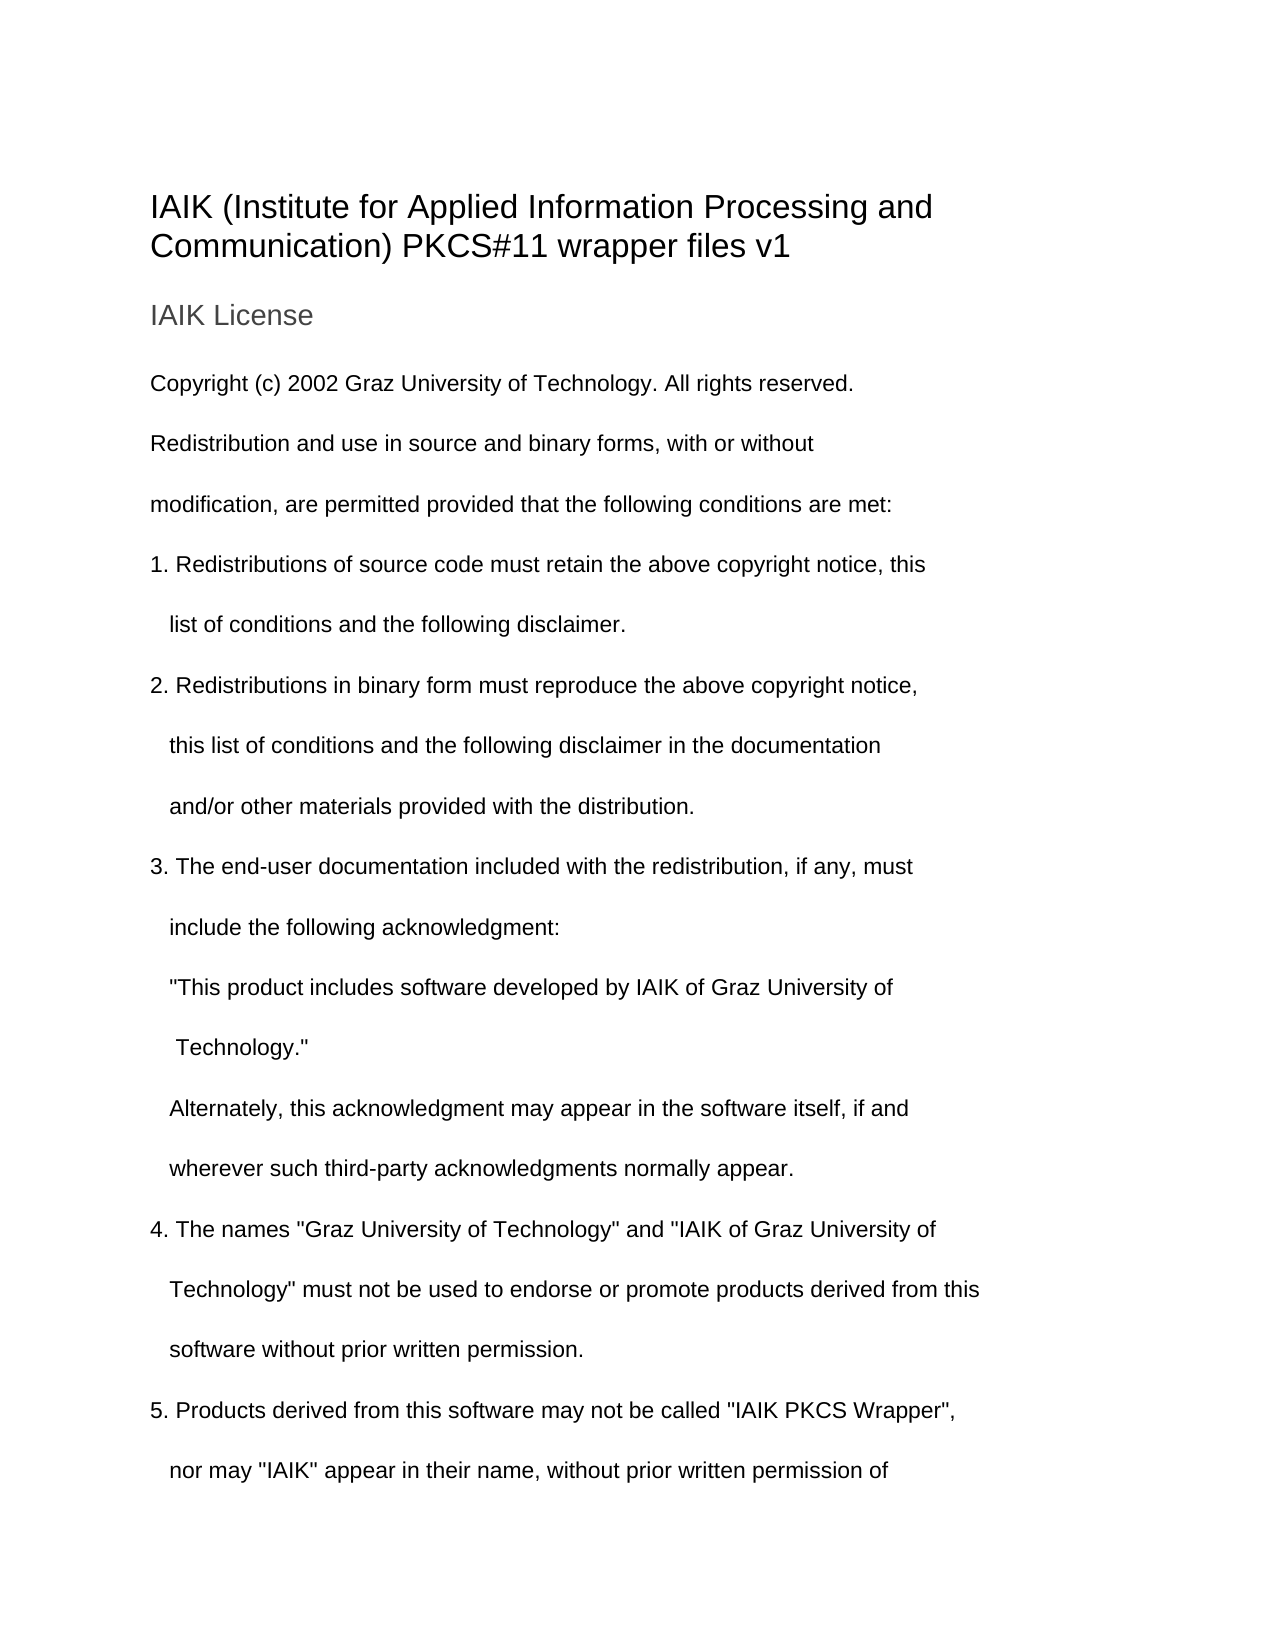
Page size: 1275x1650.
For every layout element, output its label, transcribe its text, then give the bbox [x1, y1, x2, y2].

text Redistribution and use in source and binary forms, with or without [150, 430, 1125, 457]
text 5. Products derived from this software may not be called "IAIK PKCS Wrapper", [150, 1397, 1125, 1423]
text wherever such third-party acknowledgments normally appear. [150, 1155, 1125, 1182]
text list of conditions and the following disclaimer. [150, 611, 1125, 638]
text Technology." [150, 1034, 1125, 1061]
text and/or other materials provided with the distribution. [150, 793, 1125, 819]
subtitle IAIK (Institute for Applied Information Processing and Communication) PKCS#11 wrapper files v1 [150, 187, 1125, 264]
text 4. The names "Graz University of Technology" and "IAIK of Graz University of [150, 1216, 1125, 1242]
text 2. Redistributions in binary form must reproduce the above copyright notice, [150, 672, 1125, 698]
text 3. The end-user documentation included with the redistribution, if any, must [150, 853, 1125, 879]
text modification, are permitted provided that the following conditions are met: [150, 491, 1125, 517]
text this list of conditions and the following disclaimer in the documentation [150, 732, 1125, 759]
text "This product includes software developed by IAIK of Graz University of [150, 974, 1125, 1000]
text 1. Redistributions of source code must retain the above copyright notice, this [150, 551, 1125, 577]
text nor may "IAIK" appear in their name, without prior written permission of [150, 1457, 1125, 1484]
text Alternately, this acknowledgment may appear in the software itself, if and [150, 1095, 1125, 1121]
subtitle IAIK License [150, 298, 1125, 331]
text Copyright (c) 2002 Graz University of Technology. All rights reserved. [150, 370, 1125, 396]
text software without prior written permission. [150, 1336, 1125, 1363]
text Technology" must not be used to endorse or promote products derived from this [150, 1276, 1125, 1302]
text include the following acknowledgment: [150, 913, 1125, 940]
